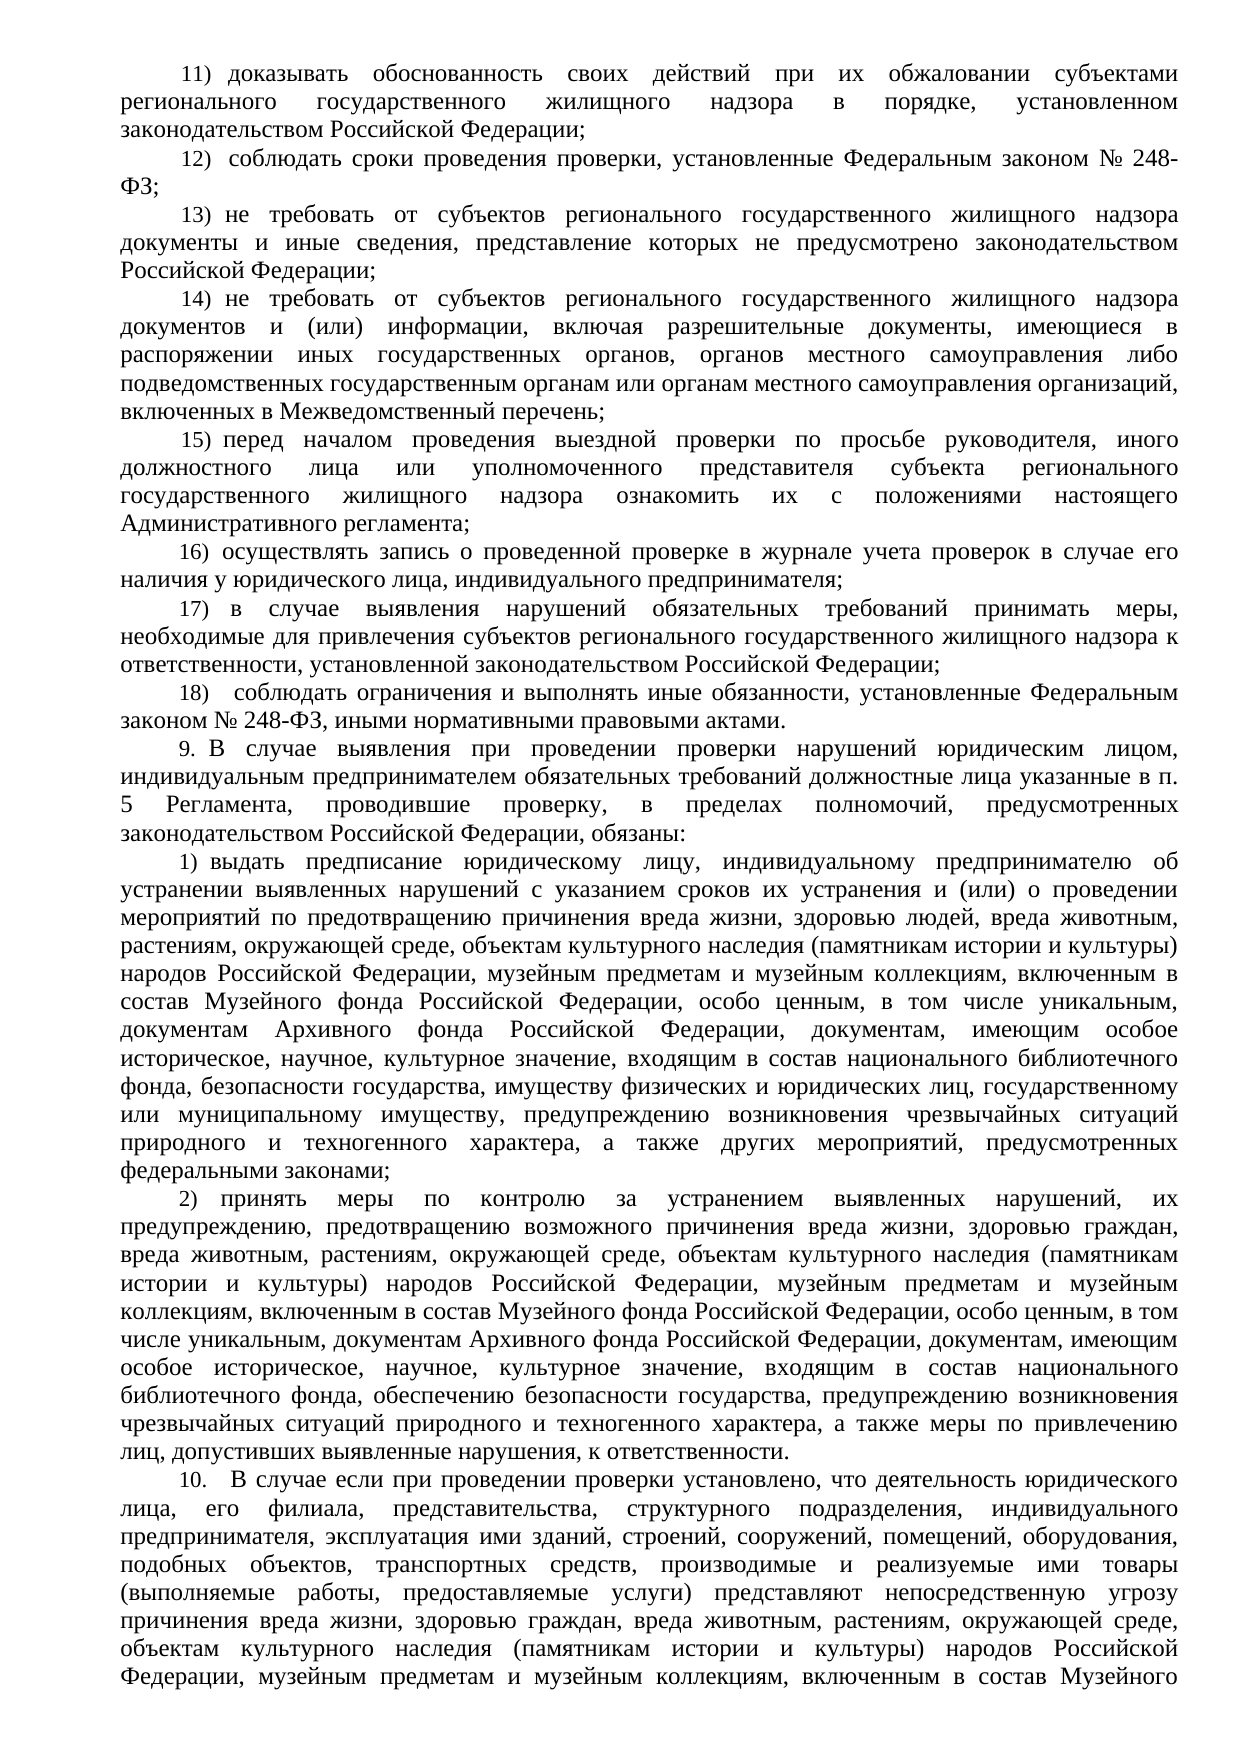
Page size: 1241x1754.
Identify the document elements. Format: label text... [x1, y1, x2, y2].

list принять меры по контролю за устранением выявленных нарушений, их предупреждению, предотвращению возможного причинения вреда жизни, здоровью граждан, вреда животным, растениям, окружающей среде, объектам культурного наследия (памятникам истории и культуры) народов Российской Федерации, музейным предметам и музейным коллекциям, включенным в состав Музейного фонда Российской Федерации, особо ценным, в том числе уникальным, документам Архивного фонда Российской Федерации, документам, имеющим особое историческое, научное, культурное значение, входящим в состав национального библиотечного фонда, обеспечению безопасности государства, предупреждению возникновения чрезвычайных ситуаций природного и техногенного характера, а также меры по привлечению лиц, допустивших выявленные нарушения, к ответственности. [120, 1184, 1179, 1465]
list не требовать от субъектов регионального государственного жилищного надзора документы и иные сведения, представление которых не предусмотрено законодательством Российской Федерации; [120, 200, 1179, 284]
list соблюдать сроки проведения проверки, установленные Федеральным законом № 248-ФЗ; [120, 143, 1179, 200]
list в случае выявления нарушений обязательных требований принимать меры, необходимые для привлечения субъектов регионального государственного жилищного надзора к ответственности, установленной законодательством Российской Федерации; [120, 593, 1179, 678]
list соблюдать ограничения и выполнять иные обязанности, установленные Федеральным законом № 248-ФЗ, иными нормативными правовыми актами. [120, 678, 1179, 734]
list выдать предписание юридическому лицу, индивидуальному предпринимателю об устранении выявленных нарушений с указанием сроков их устранения и (или) о проведении мероприятий по предотвращению причинения вреда жизни, здоровью людей, вреда животным, растениям, окружающей среде, объектам культурного наследия (памятникам истории и культуры) народов Российской Федерации, музейным предметам и музейным коллекциям, включенным в состав Музейного фонда Российской Федерации, особо ценным, в том числе уникальным, документам Архивного фонда Российской Федерации, документам, имеющим особое историческое, научное, культурное значение, входящим в состав национального библиотечного фонда, безопасности государства, имуществу физических и юридических лиц, государственному или муниципальному имуществу, предупреждению возникновения чрезвычайных ситуаций природного и техногенного характера, а также других мероприятий, предусмотренных федеральными законами; [120, 847, 1179, 1184]
list В случае выявления при проведении проверки нарушений юридическим лицом, индивидуальным предпринимателем обязательных требований должностные лица указанные в п. 5 Регламента, проводившие проверку, в пределах полномочий, предусмотренных законодательством Российской Федерации, обязаны: [120, 734, 1179, 847]
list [120, 1465, 1179, 1690]
list осуществлять запись о проведенной проверке в журнале учета проверок в случае его наличия у юридического лица, индивидуального предпринимателя; [120, 537, 1179, 593]
list доказывать обоснованность своих действий при их обжаловании субъектами регионального государственного жилищного надзора в порядке, установленном законодательством Российской Федерации; [120, 59, 1179, 143]
list перед началом проведения выездной проверки по просьбе руководителя, иного должностного лица или уполномоченного представителя субъекта регионального государственного жилищного надзора ознакомить их с положениями настоящего Административного регламента; [120, 425, 1179, 537]
list не требовать от субъектов регионального государственного жилищного надзора документов и (или) информации, включая разрешительные документы, имеющиеся в распоряжении иных государственных органов, органов местного самоуправления либо подведомственных государственным органам или органам местного самоуправления организаций, включенных в Межведомственный перечень; [120, 284, 1179, 425]
